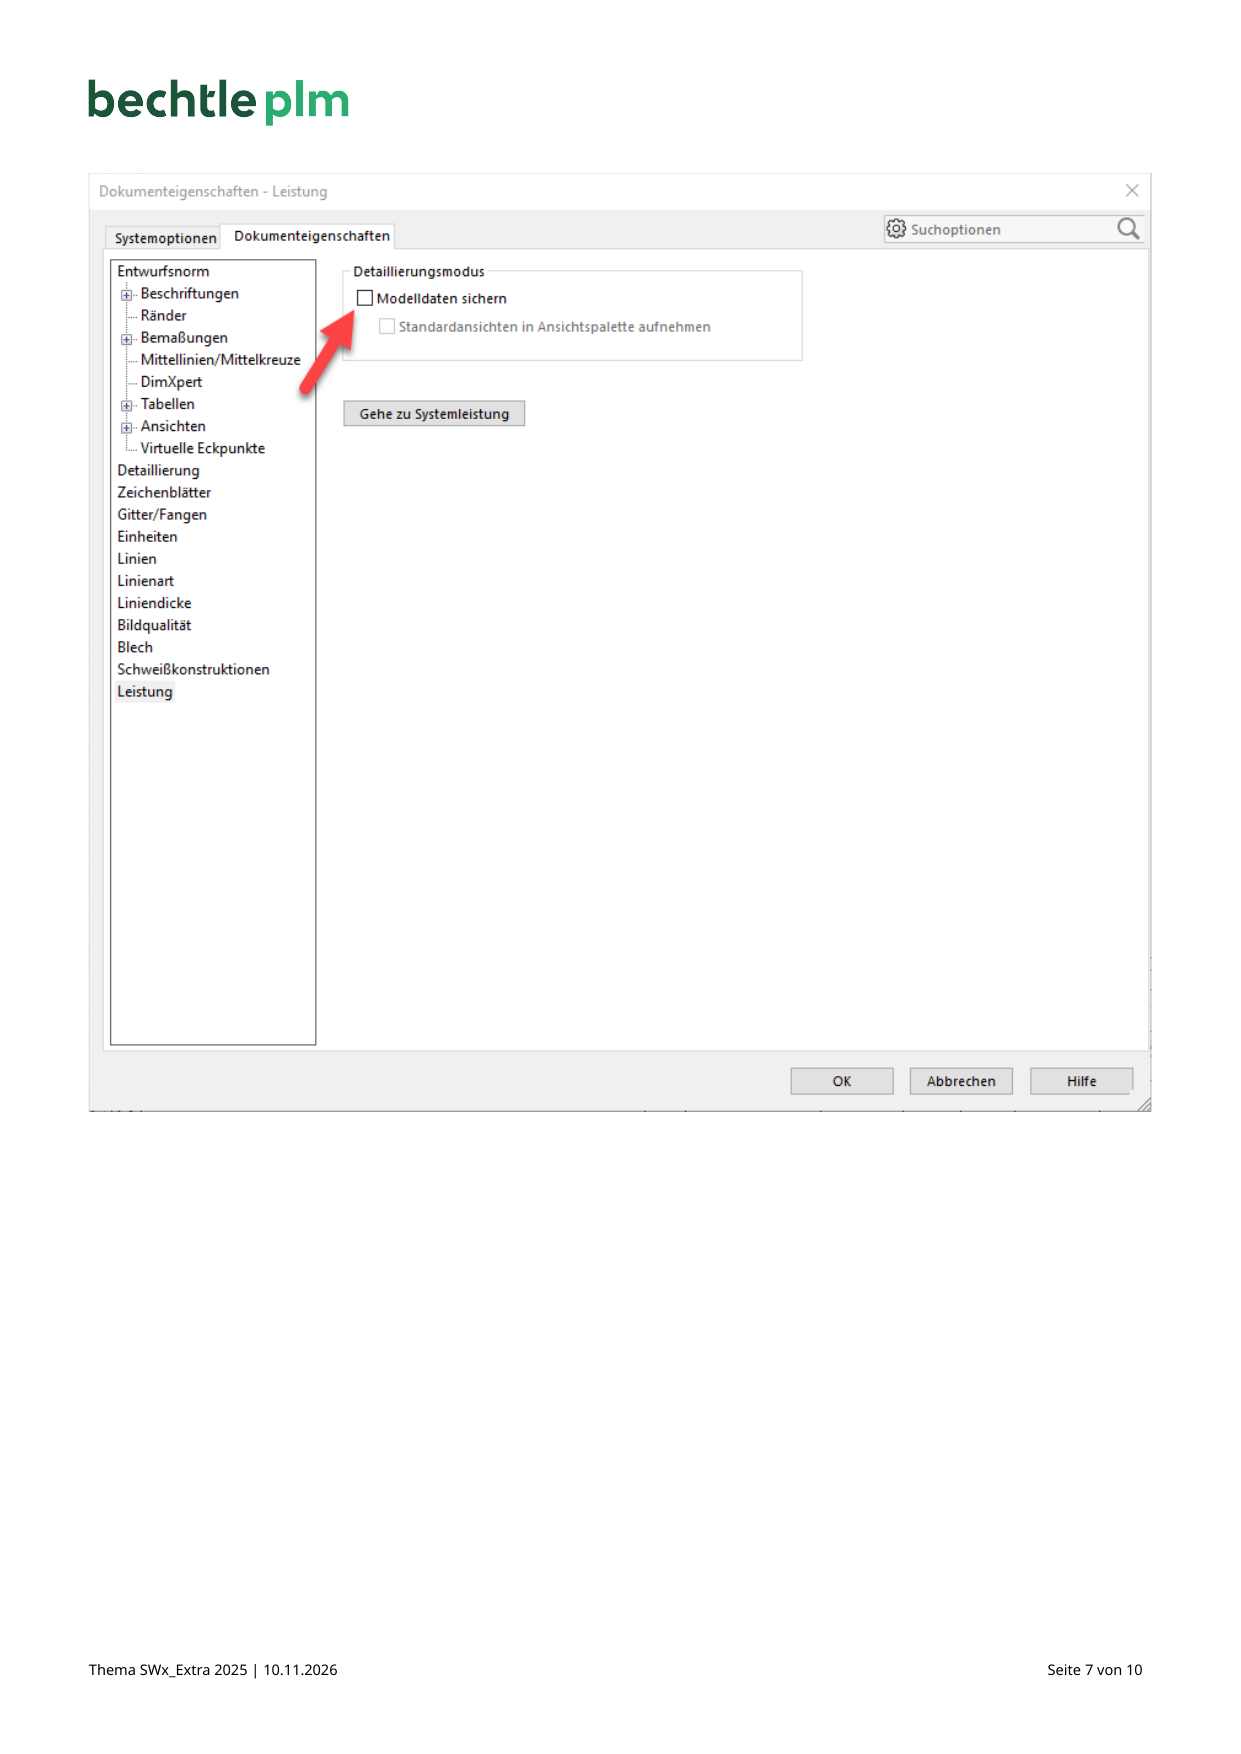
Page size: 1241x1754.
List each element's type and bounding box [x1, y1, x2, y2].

picture [88, 77, 381, 129]
picture [88, 173, 1152, 1112]
